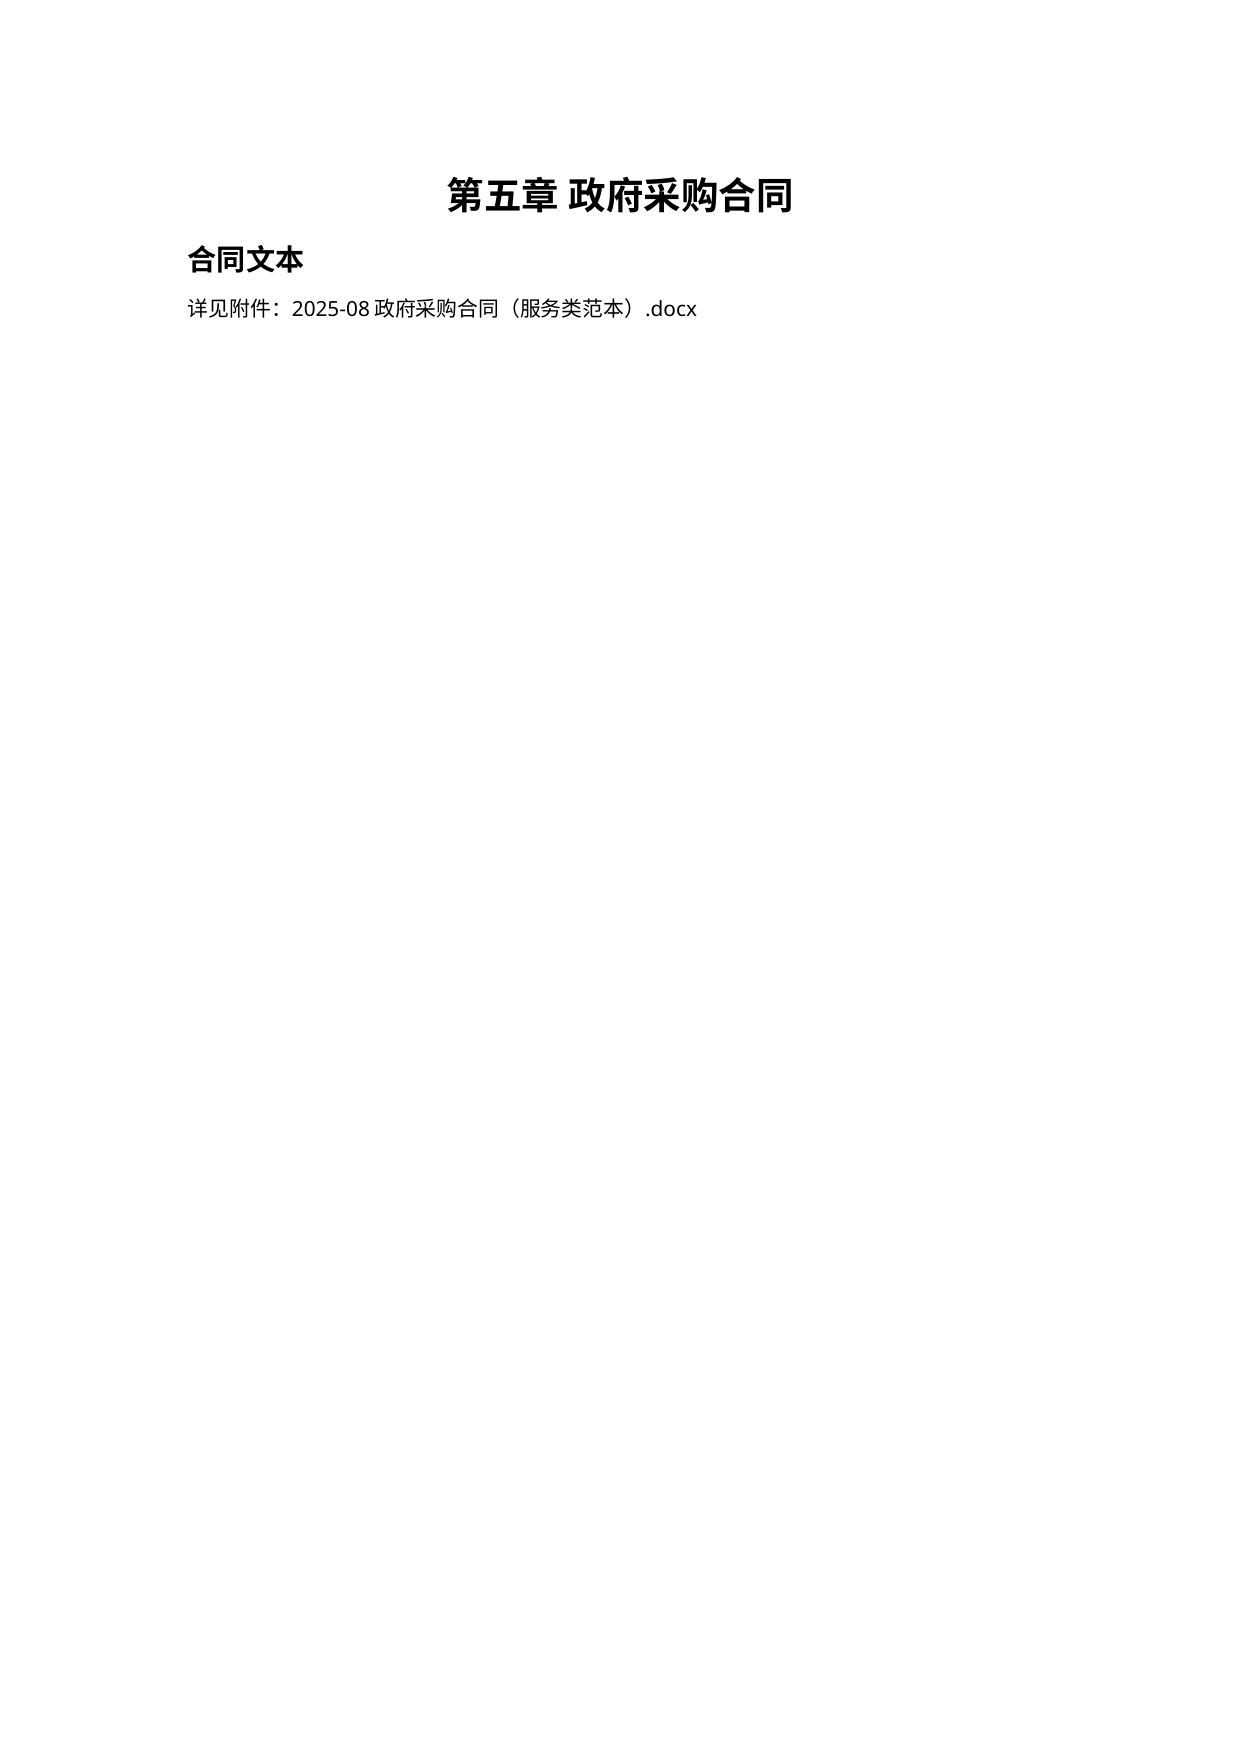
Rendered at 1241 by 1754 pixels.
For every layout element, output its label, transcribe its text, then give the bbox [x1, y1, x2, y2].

text 合同文本 [187, 227, 1053, 292]
text 第五章 政府采购合同 [187, 162, 1053, 227]
text 详见附件：2025-08政府采购合同（服务类范本）.docx [187, 292, 1053, 324]
